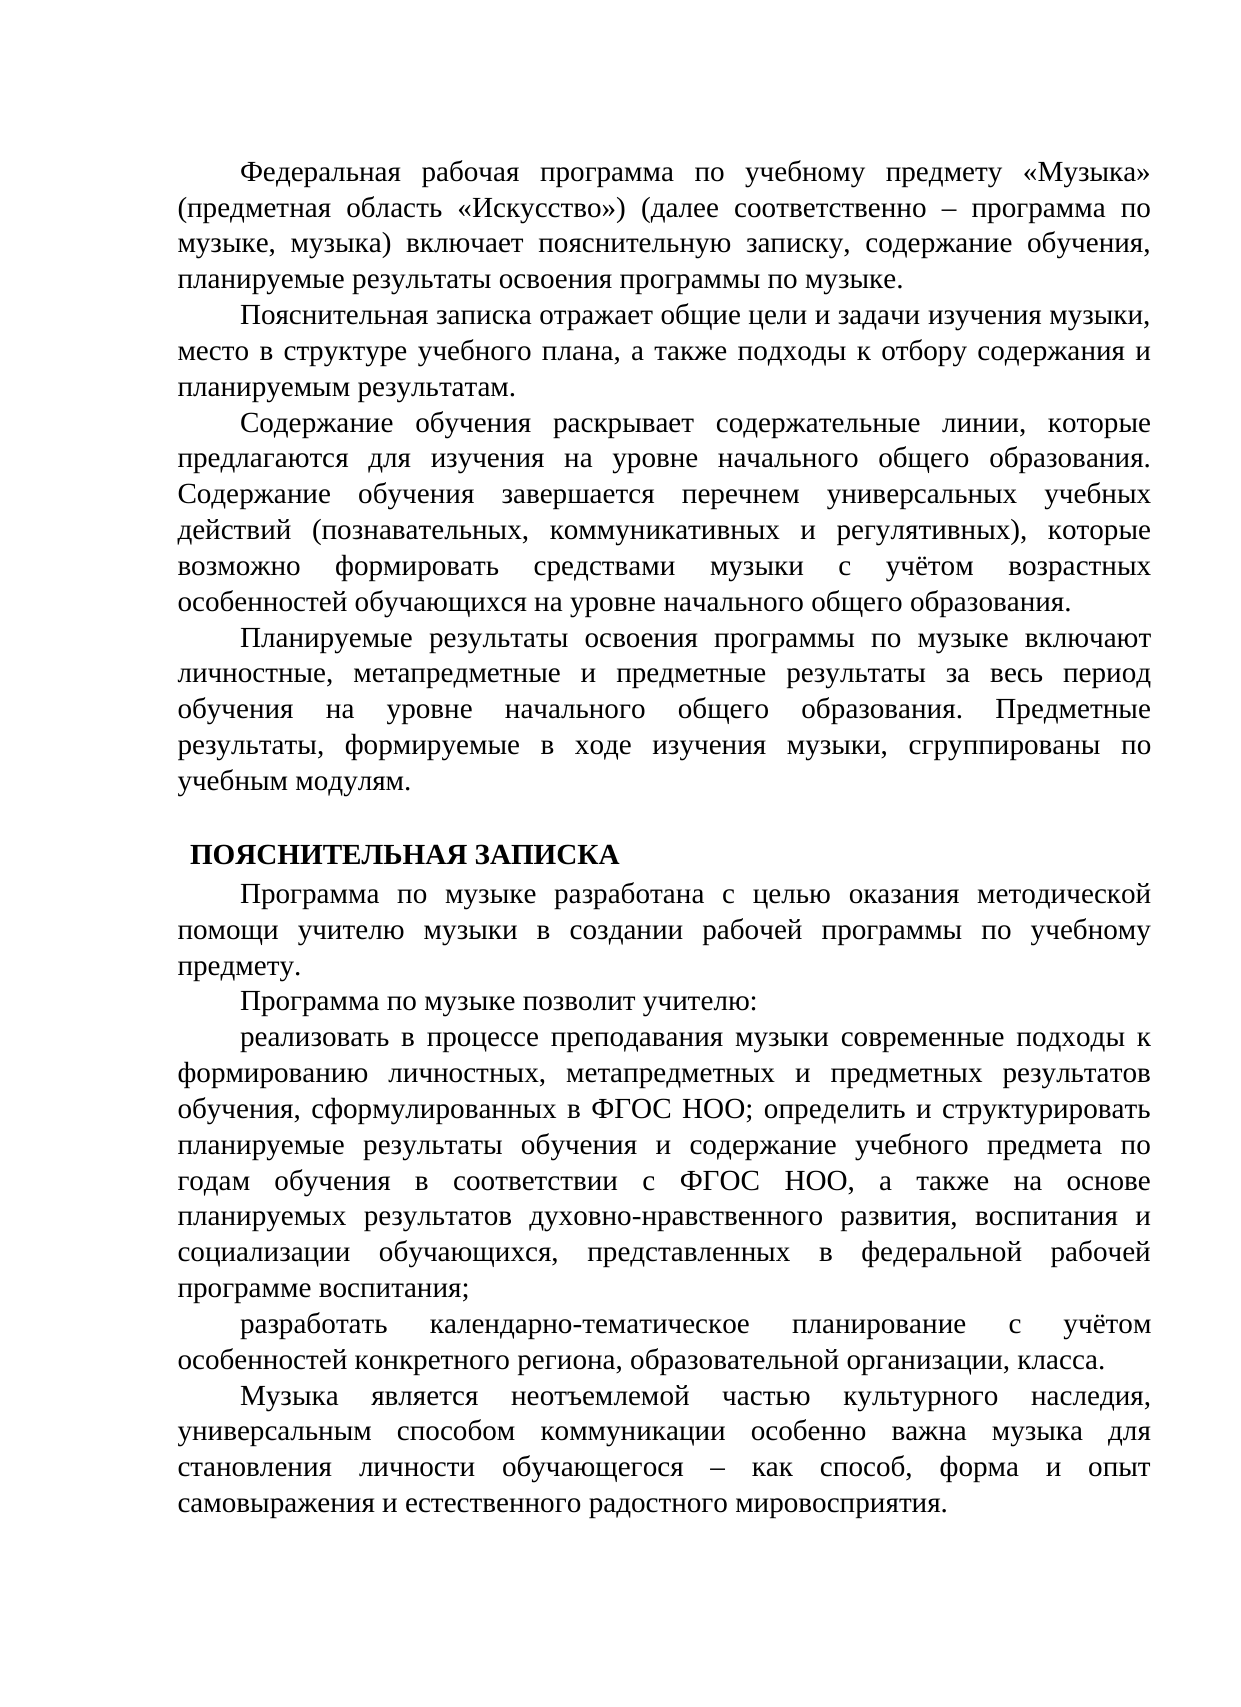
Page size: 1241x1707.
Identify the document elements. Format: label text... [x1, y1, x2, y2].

text реализовать в процессе преподавания музыки современные подходы к формированию личностных, метапредметных и предметных результатов обучения, сформулированных в ФГОС НОО; определить и структурировать планируемые результаты обучения и содержание учебного предмета по годам обучения в соответствии с ФГОС НОО, а также на основе планируемых результатов духовно-нравственного развития, воспитания и социализации обучающихся, представленных в федеральной рабочей программе воспитания; [177, 1019, 1152, 1304]
text Содержание обучения раскрывает содержательные линии, которые предлагаются для изучения на уровне начального общего образования. Содержание обучения завершается перечнем универсальных учебных действий (познавательных, коммуникативных и регулятивных), которые возможно формировать средствами музыки с учётом возрастных особенностей обучающихся на уровне начального общего образования. [177, 405, 1152, 617]
text Музыка является неотъемлемой частью культурного наследия, универсальным способом коммуникации особенно важна музыка для становления личности обучающегося – как способ, форма и опыт самовыражения и естественного радостного мировосприятия. [177, 1378, 1152, 1519]
text Программа по музыке разработана с целью оказания методической помощи учителю музыки в создании рабочей программы по учебному предмету. [177, 876, 1152, 981]
text ПОЯСНИТЕЛЬНАЯ ЗАПИСКА [190, 837, 1152, 871]
text Программа по музыке позволит учителю: [177, 983, 1152, 1017]
text разработать календарно-тематическое планирование с учётом особенностей конкретного региона, образовательной организации, класса. [177, 1306, 1152, 1375]
text Пояснительная записка отражает общие цели и задачи изучения музыки, место в структуре учебного плана, а также подходы к отбору содержания и планируемым результатам. [177, 297, 1152, 402]
text Федеральная рабочая программа по учебному предмету «Музыка» (предметная область «Искусство») (далее соответственно – программа по музыке, музыка) включает пояснительную записку, содержание обучения, планируемые результаты освоения программы по музыке. [177, 154, 1152, 295]
text Планируемые результаты освоения программы по музыке включают личностные, метапредметные и предметные результаты за весь период обучения на уровне начального общего образования. Предметные результаты, формируемые в ходе изучения музыки, сгруппированы по учебным модулям. [177, 620, 1152, 797]
